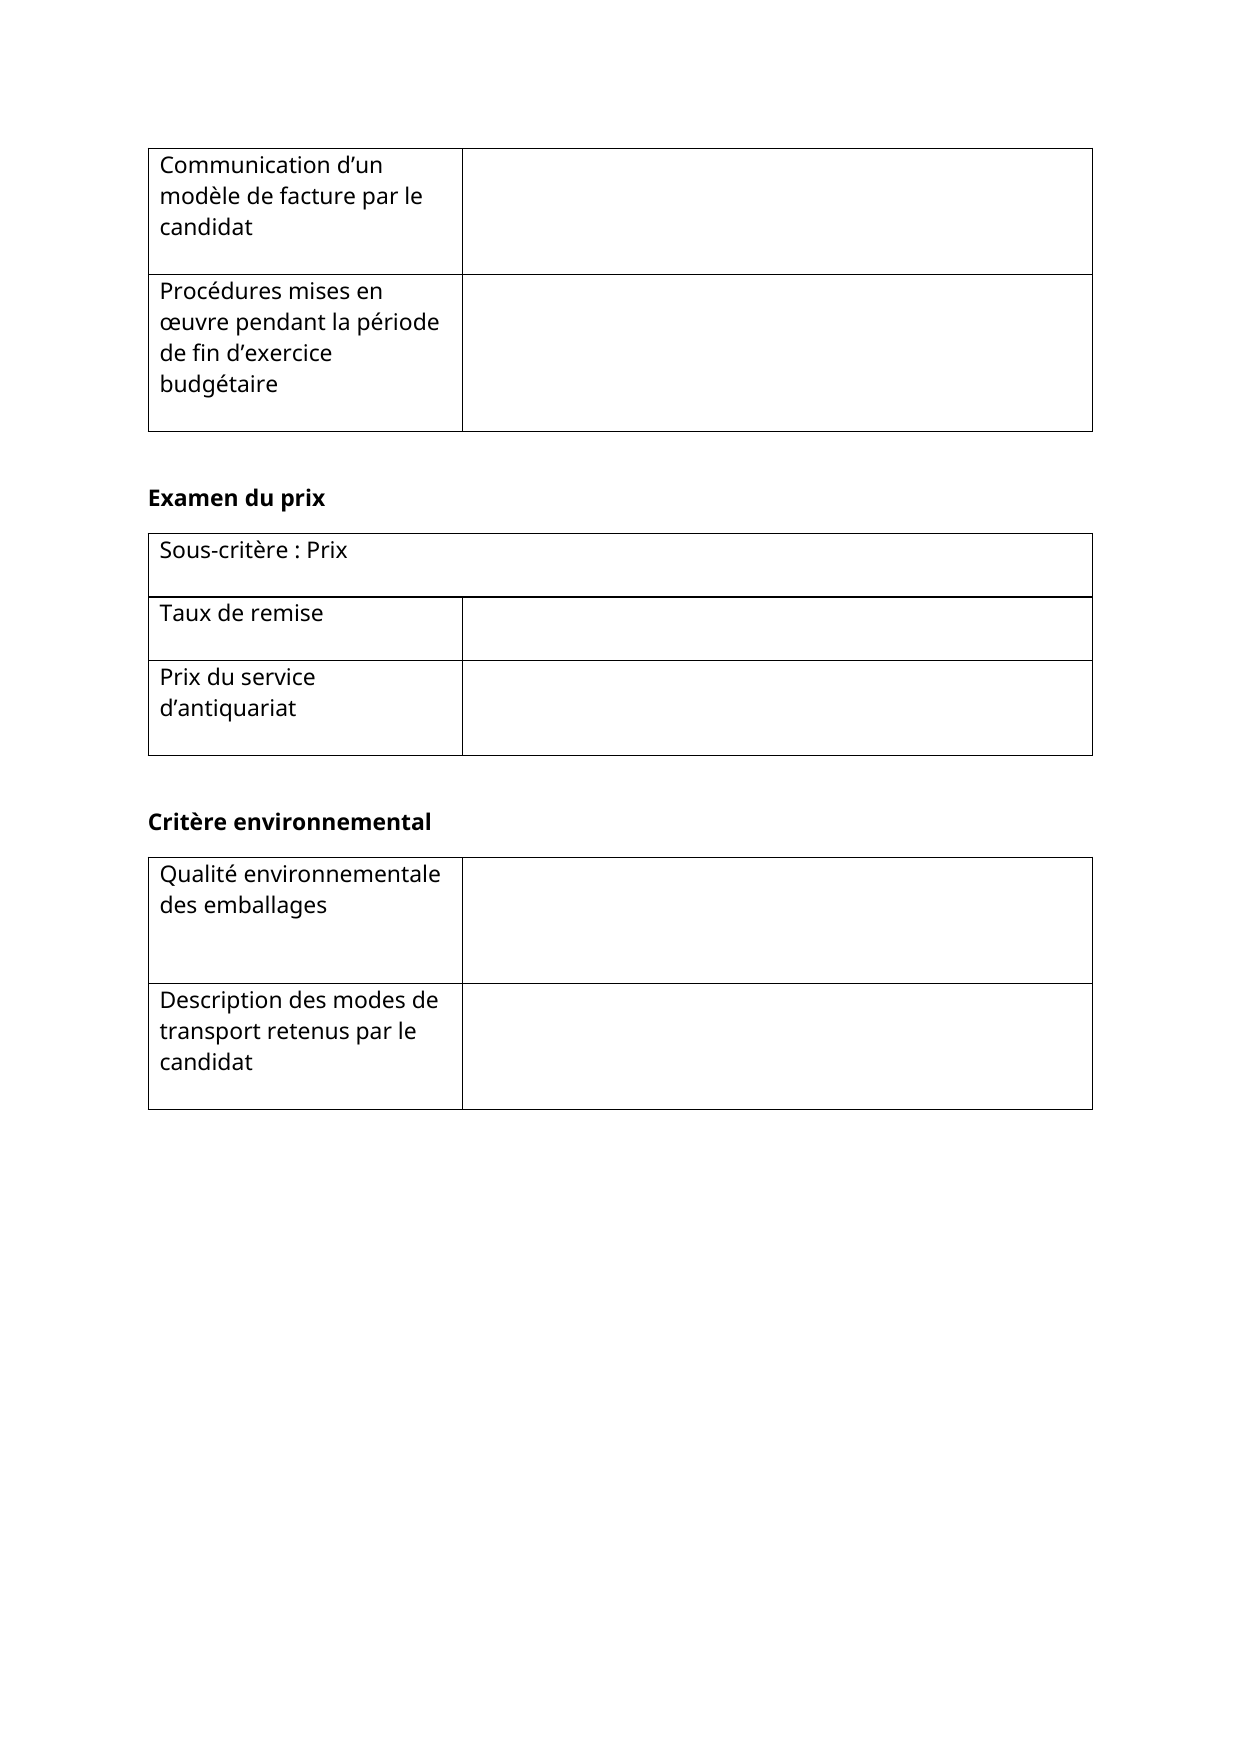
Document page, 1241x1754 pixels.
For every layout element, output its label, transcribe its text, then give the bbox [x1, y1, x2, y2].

table_header Qualité environnementale des emballages [149, 858, 462, 983]
table_header Sous-critère : Prix [149, 534, 1092, 596]
table_cell Prix du service d’antiquariat [149, 661, 462, 755]
table_cell [463, 149, 1092, 274]
table_cell Communication d’un modèle de facture par le candidat [149, 149, 462, 274]
table_header [463, 858, 1092, 983]
table_cell [463, 984, 1092, 1109]
table_cell [463, 275, 1092, 431]
text Examen du prix [148, 482, 1093, 514]
table_cell [463, 598, 1092, 660]
table_cell Procédures mises en œuvre pendant la période de fin d’exercice budgétaire [149, 275, 462, 431]
table_cell Description des modes de transport retenus par le candidat [149, 984, 462, 1109]
table_cell Taux de remise [149, 598, 462, 660]
text Critère environnemental [148, 806, 1093, 837]
table_cell [463, 661, 1092, 755]
